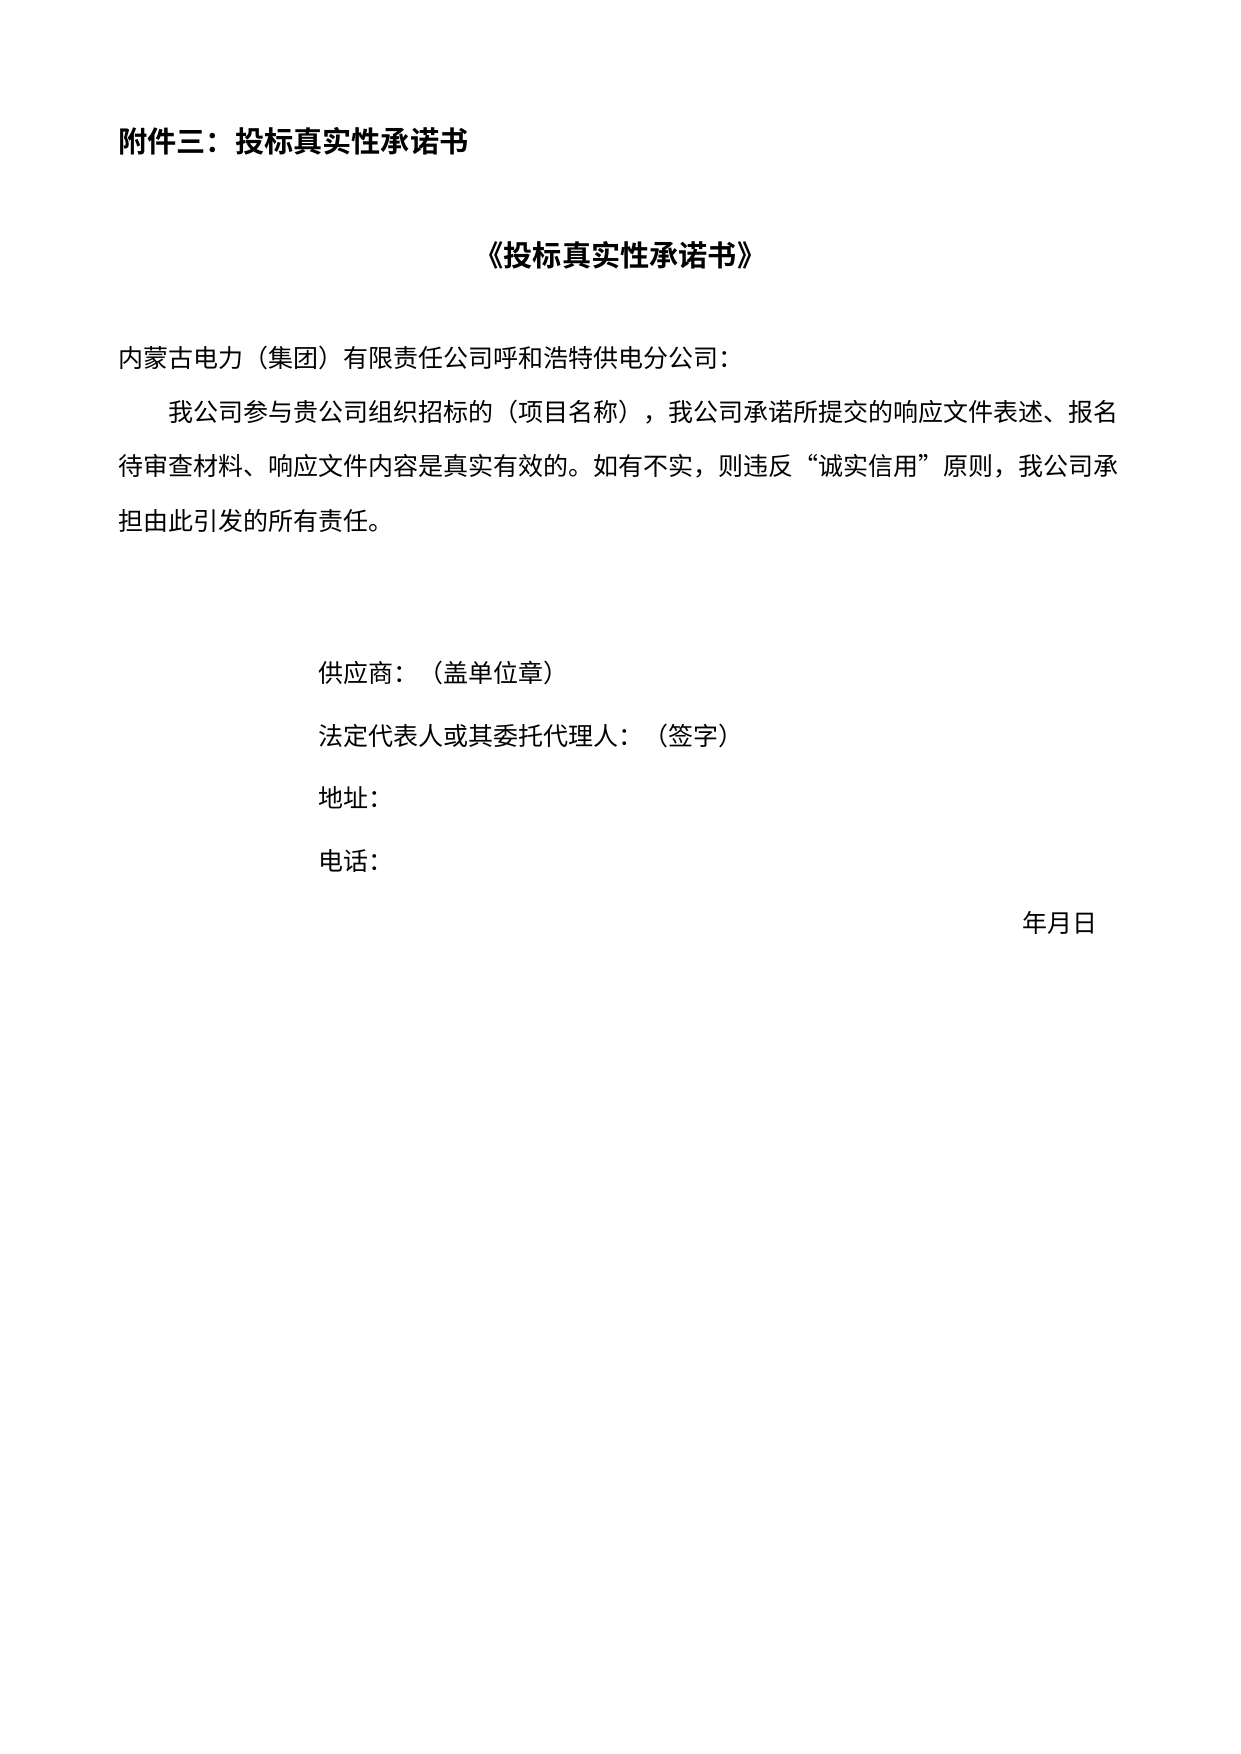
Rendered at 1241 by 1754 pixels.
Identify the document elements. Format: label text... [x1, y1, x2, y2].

table_cell 法定代表人或其委托代理人：（签字） [107, 703, 1108, 766]
text 内蒙古电力（集团）有限责任公司呼和浩特供电分公司： [118, 338, 1122, 374]
text 附件三：投标真实性承诺书 [118, 118, 1122, 160]
table_cell 地址： [107, 766, 1108, 828]
text 《投标真实性承诺书》 [118, 232, 1122, 275]
table_cell 年月日 [107, 891, 1108, 953]
text 我公司参与贵公司组织招标的（项目名称），我公司承诺所提交的响应文件表述、报名待审查材料、响应文件内容是真实有效的。如有不实，则违反“诚实信用”原则，我公司承担由此引发的所有责任。 [118, 392, 1122, 537]
table_header 供应商：（盖单位章） [107, 641, 1108, 703]
table_cell 电话： [107, 828, 1108, 891]
